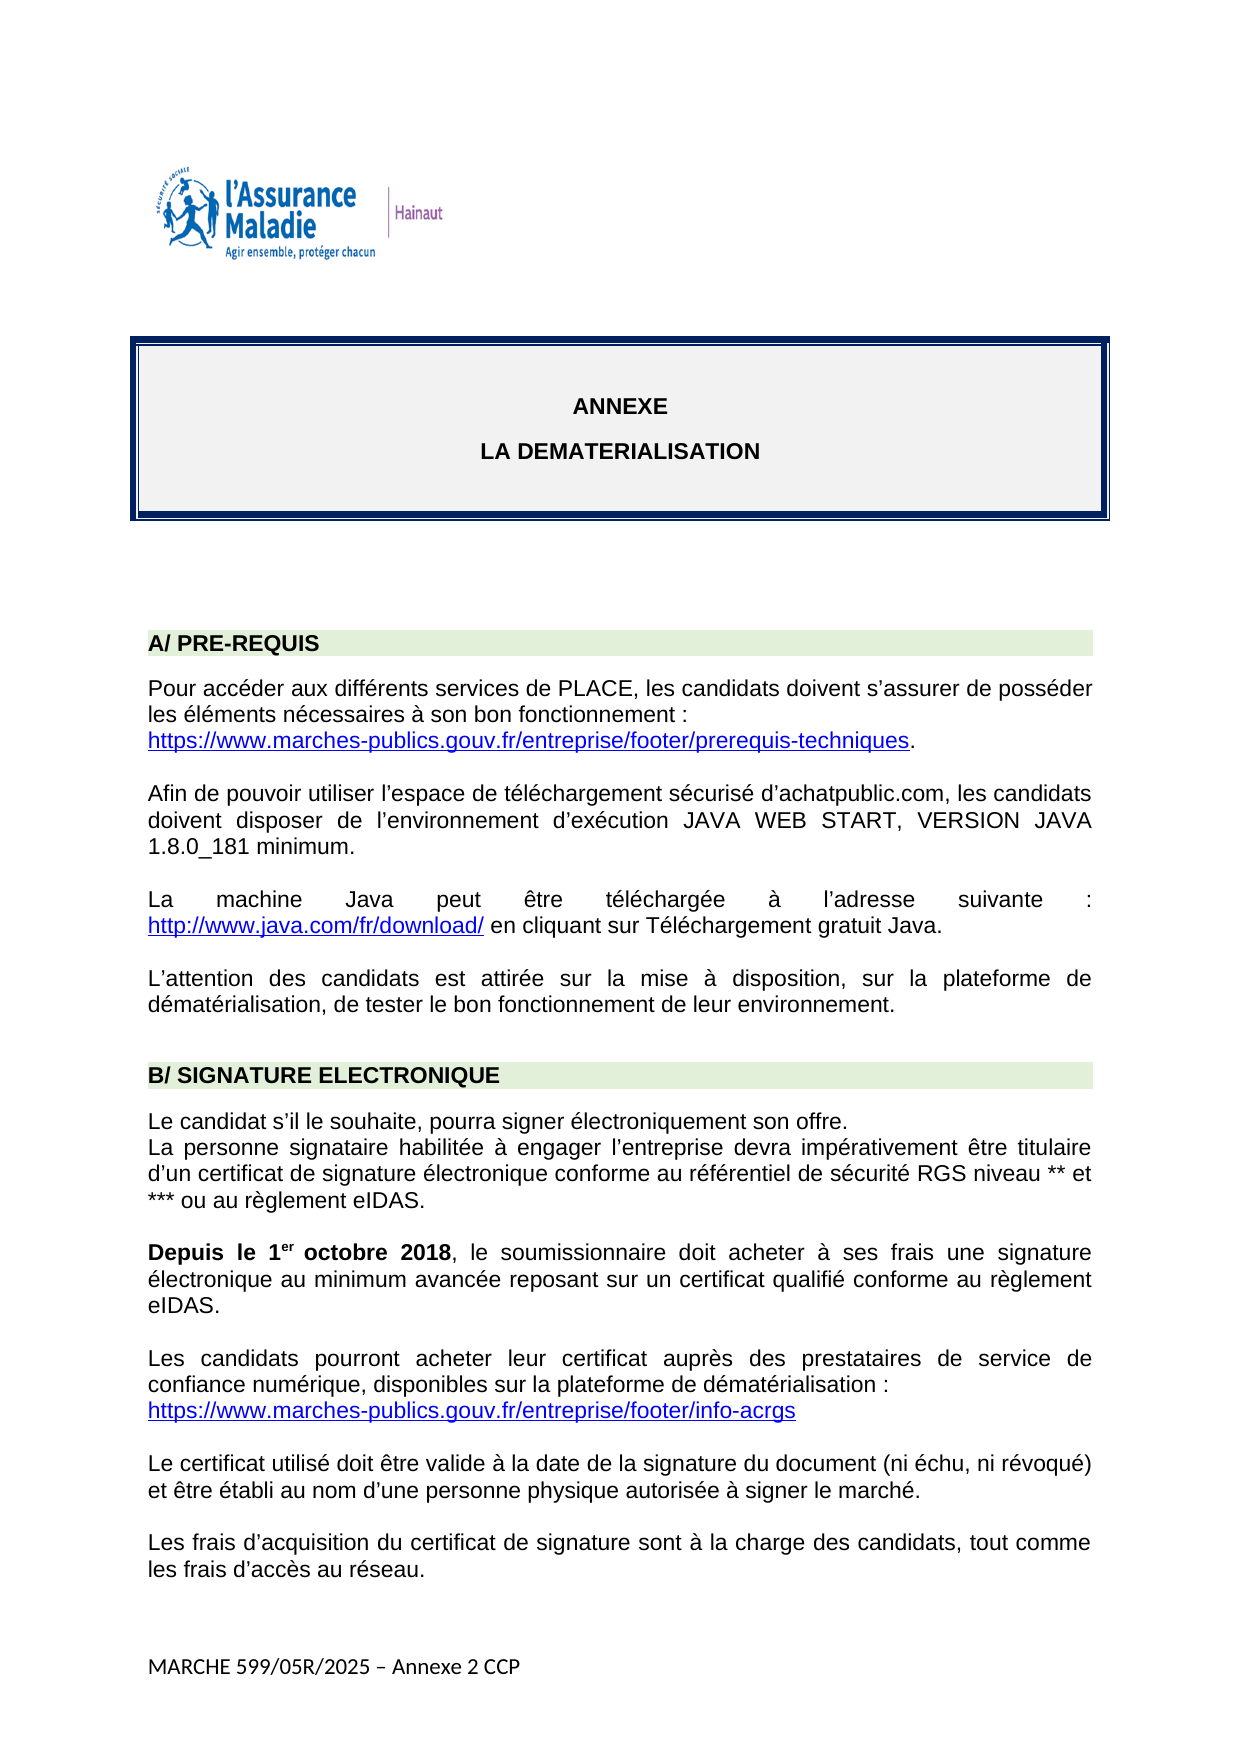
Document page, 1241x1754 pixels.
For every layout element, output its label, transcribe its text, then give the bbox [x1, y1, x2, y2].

text A/ PRE-REQUIS [148, 630, 1093, 656]
text Les candidats pourront acheter leur certificat auprès des prestataires de service de confiance numérique, disponibles sur la plateforme de dématérialisation : [148, 1345, 1093, 1397]
text La personne signataire habilitée à engager l’entreprise devra impérativement être titulaire d’un certificat de signature électronique conforme au référentiel de sécurité RGS niveau ** et *** ou au règlement eIDAS. [148, 1134, 1093, 1213]
text LA DEMATERIALISATION [139, 426, 1101, 464]
text Le certificat utilisé doit être valide à la date de la signature du document (ni échu, ni révoqué) et être établi au nom d’une personne physique autorisée à signer le marché. [148, 1450, 1093, 1503]
text Depuis le 1er octobre 2018, le soumissionnaire doit acheter à ses frais une signature électronique au minimum avancée reposant sur un certificat qualifié conforme au règlement eIDAS. [148, 1239, 1093, 1318]
text ANNEXE [139, 381, 1101, 419]
text https://www.marches-publics.gouv.fr/entreprise/footer/prerequis-techniques. [148, 727, 1093, 754]
text Pour accéder aux différents services de PLACE, les candidats doivent s’assurer de posséder les éléments nécessaires à son bon fonctionnement : [148, 675, 1093, 727]
text https://www.marches-publics.gouv.fr/entreprise/footer/info-acrgs [148, 1397, 1093, 1424]
text Les frais d’acquisition du certificat de signature sont à la charge des candidats, tout comme les frais d’accès au réseau. [148, 1529, 1093, 1582]
text B/ SIGNATURE ELECTRONIQUE [148, 1062, 1093, 1089]
text La machine Java peut être téléchargée à l’adresse suivante : http://www.java.com/fr/download/ en cliquant sur Téléchargement gratuit Java. [148, 886, 1093, 938]
text Afin de pouvoir utiliser l’espace de téléchargement sécurisé d’achatpublic.com, les candidats doivent disposer de l’environnement d’exécution JAVA WEB START, VERSION JAVA 1.8.0_181 minimum. [148, 780, 1093, 859]
text L’attention des candidats est attirée sur la mise à disposition, sur la plateforme de dématérialisation, de tester le bon fonctionnement de leur environnement. [148, 965, 1093, 1017]
text Le candidat s’il le souhaite, pourra signer électroniquement son offre. [148, 1108, 1093, 1134]
